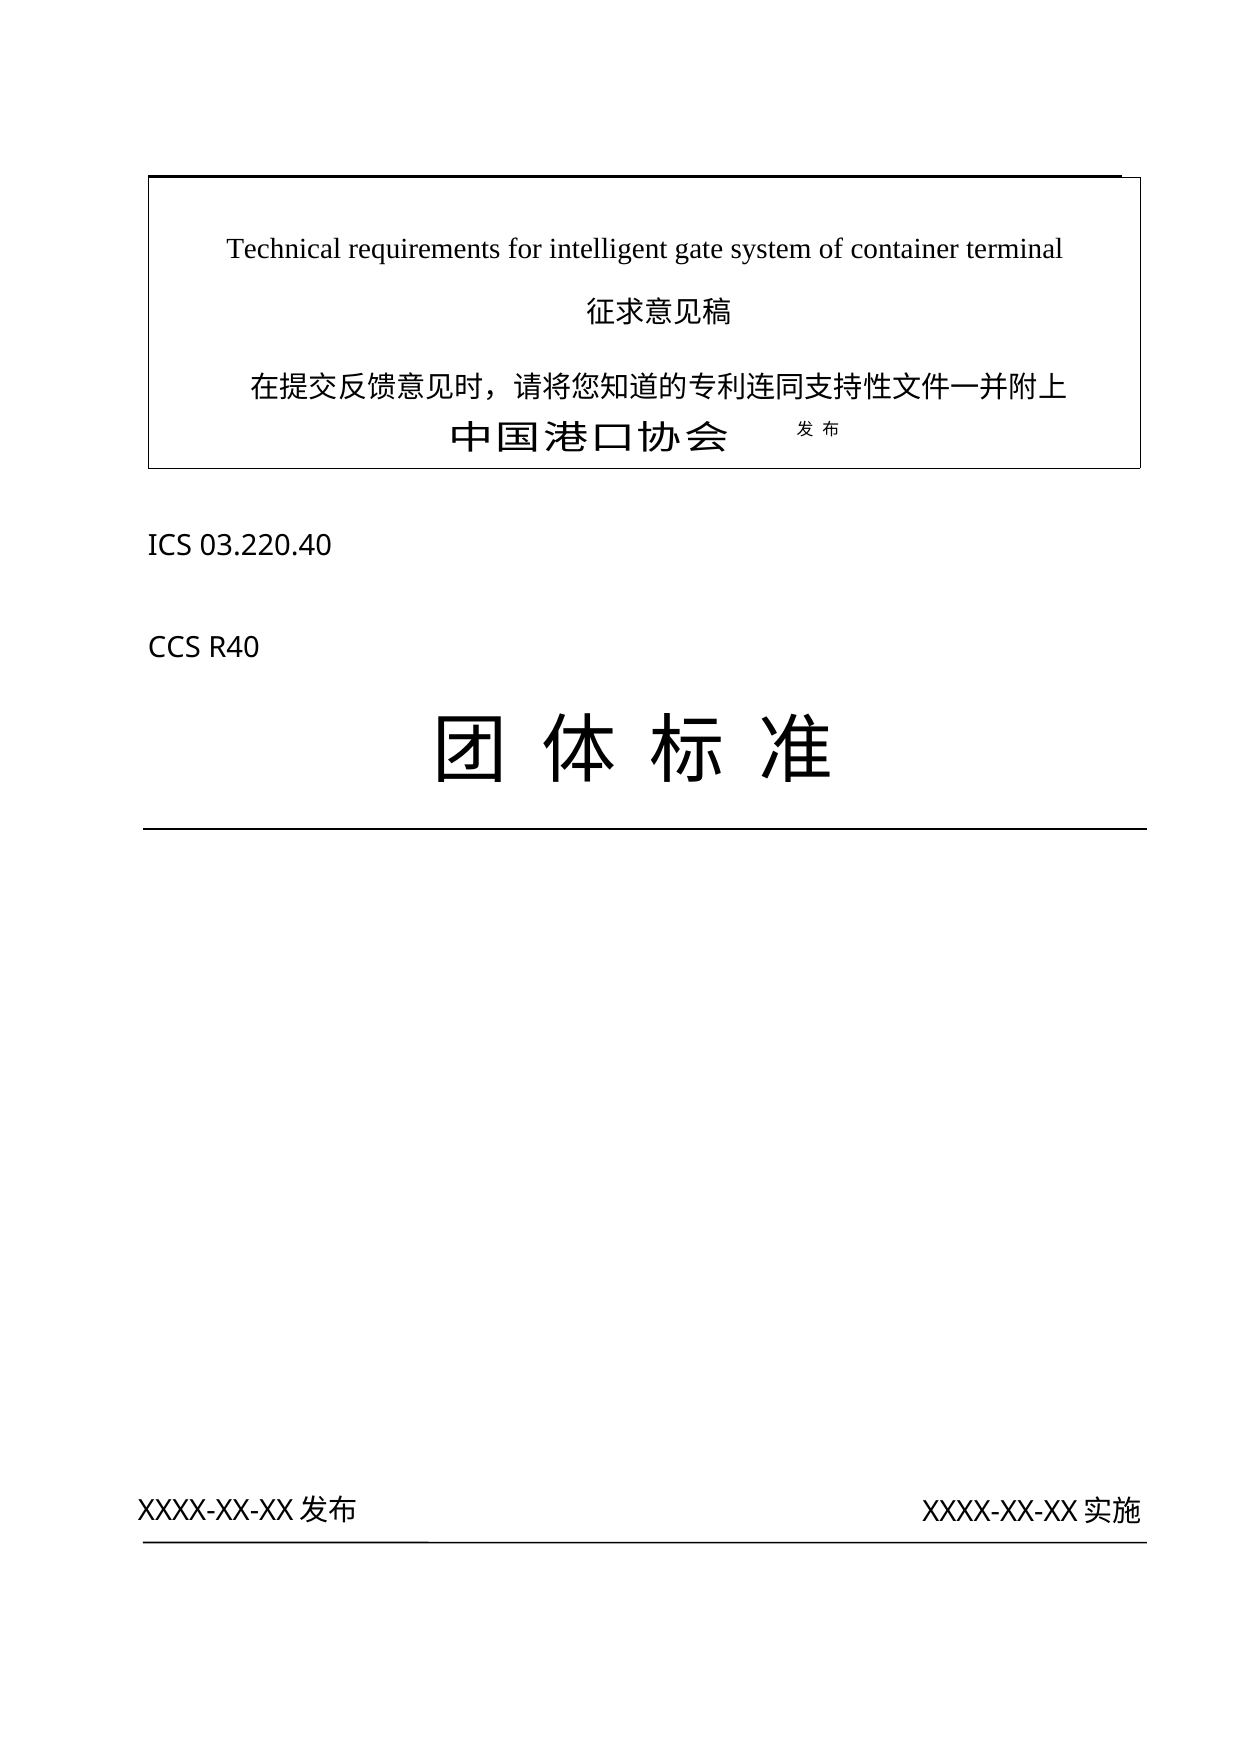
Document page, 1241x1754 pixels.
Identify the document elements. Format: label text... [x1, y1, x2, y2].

text ICS 03.220.40 [149, 219, 1122, 468]
table_header Technical requirements for intelligent gate system of container terminal [157, 186, 1133, 282]
text 团 体 标 准 [148, 679, 1122, 809]
table_cell 征求意见稿 在提交反馈意见时，请将您知道的专利连同支持性文件一并附上 [157, 282, 1140, 411]
text XXXX-XX-XX实施 [725, 1488, 1141, 1530]
text XXXX-XX-XX发布 [138, 1486, 554, 1528]
text ICS 03.220.40 [148, 469, 1122, 577]
text CCS R40 [148, 614, 1122, 679]
text 中国港口协会 发布 [157, 411, 1131, 459]
